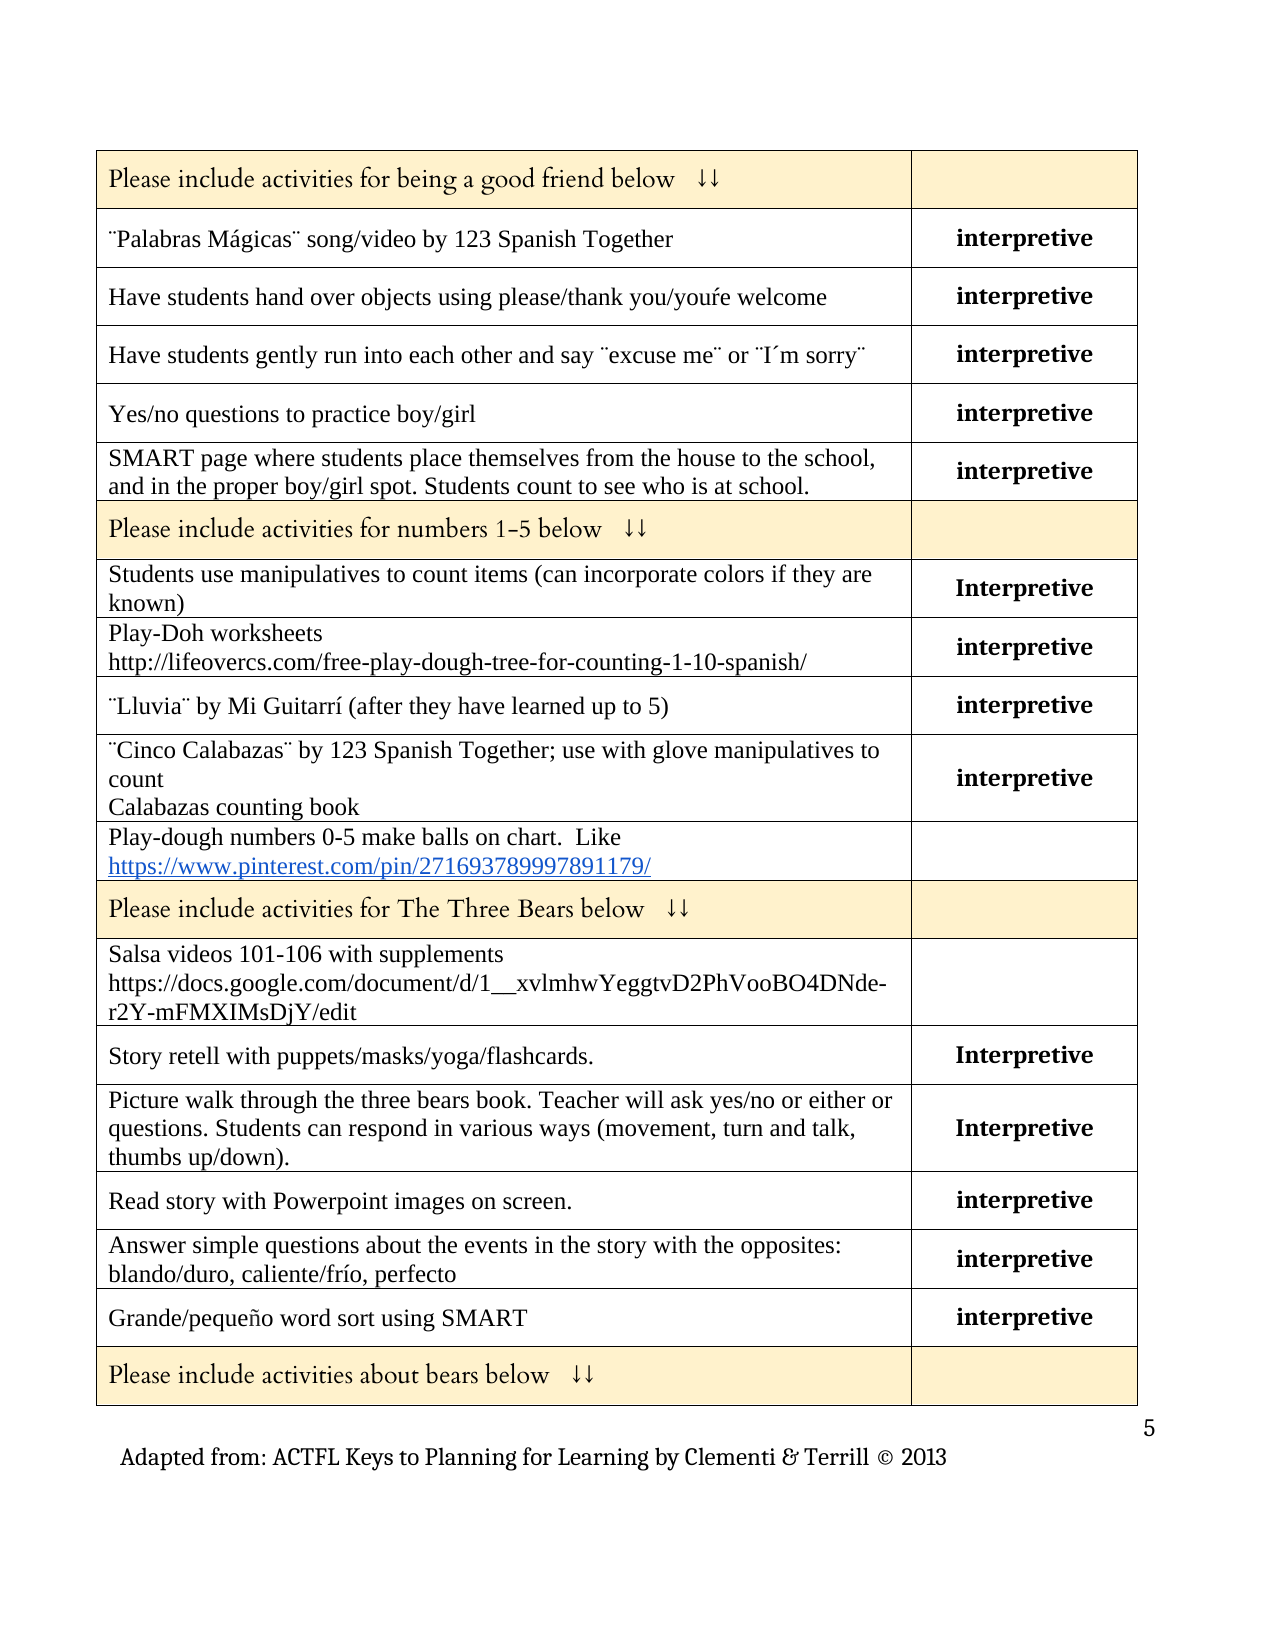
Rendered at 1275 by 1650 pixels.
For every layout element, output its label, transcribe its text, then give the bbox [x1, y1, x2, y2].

table_cell ¨Lluvia¨ by Mi Guitarrí (after they have learned up to 5) [97, 677, 911, 734]
table_cell Grande/pequeño word sort using SMART [97, 1289, 911, 1346]
table_cell Picture walk through the three bears book. Teacher will ask yes/no or either or questions. Students can respond in various ways (movement, turn and talk, thumbs up/down). [97, 1085, 911, 1171]
table_cell Students use manipulatives to count items (can incorporate colors if they are known) [97, 560, 911, 617]
table_cell Yes/no questions to practice boy/girl [97, 384, 911, 442]
table_cell [912, 939, 1137, 1025]
table_cell [912, 151, 1137, 208]
table_cell interpretive [912, 1172, 1137, 1229]
table_cell Please include activities about bears below ↓↓ [97, 1347, 911, 1404]
table_cell ¨Cinco Calabazas¨ by 123 Spanish Together; use with glove manipulatives to count Calabazas counting book [97, 735, 911, 821]
table_cell [912, 881, 1137, 938]
table_cell Interpretive [912, 560, 1137, 617]
table_cell interpretive [912, 1289, 1137, 1346]
table_cell Have students gently run into each other and say ¨excuse me¨ or ¨I´m sorry¨ [97, 326, 911, 383]
table_cell [912, 1347, 1137, 1404]
table_cell interpretive [912, 384, 1137, 442]
table_cell Story retell with puppets/masks/yoga/flashcards. [97, 1026, 911, 1084]
table_cell Interpretive [912, 1085, 1137, 1171]
table_cell Play-Doh worksheets http://lifeovercs.com/free-play-dough-tree-for-counting-1-10-spanish/ [97, 618, 911, 676]
table_cell Please include activities for The Three Bears below ↓↓ [97, 881, 911, 938]
table_cell [912, 822, 1137, 880]
table_cell Read story with Powerpoint images on screen. [97, 1172, 911, 1229]
table_cell interpretive [912, 677, 1137, 734]
table_cell interpretive [912, 209, 1137, 267]
table_cell Interpretive [912, 1026, 1137, 1084]
table_cell Play-dough numbers 0-5 make balls on chart. Like https://www.pinterest.com/pin/271693789997891179/ [97, 822, 911, 880]
table_cell interpretive [912, 326, 1137, 383]
table_cell SMART page where students place themselves from the house to the school, and in the proper boy/girl spot. Students count to see who is at school. [97, 443, 911, 500]
table_cell interpretive [912, 735, 1137, 821]
table_cell ¨Palabras Mágicas¨ song/video by 123 Spanish Together [97, 209, 911, 267]
table_cell Please include activities for numbers 1-5 below ↓↓ [97, 501, 911, 558]
table_cell interpretive [912, 618, 1137, 676]
table_cell interpretive [912, 443, 1137, 500]
table_cell [912, 501, 1137, 558]
table_cell Answer simple questions about the events in the story with the opposites: blando/duro, caliente/frío, perfecto [97, 1230, 911, 1288]
table_cell interpretive [912, 268, 1137, 325]
table_cell Salsa videos 101-106 with supplements https://docs.google.com/document/d/1__xvlmhwYeggtvD2PhVooBO4DNde-r2Y-mFMXIMsDjY/edit [97, 939, 911, 1025]
table_cell interpretive [912, 1230, 1137, 1288]
table_cell Have students hand over objects using please/thank you/youŕe welcome [97, 268, 911, 325]
table_cell Please include activities for being a good friend below ↓↓ [97, 151, 911, 208]
